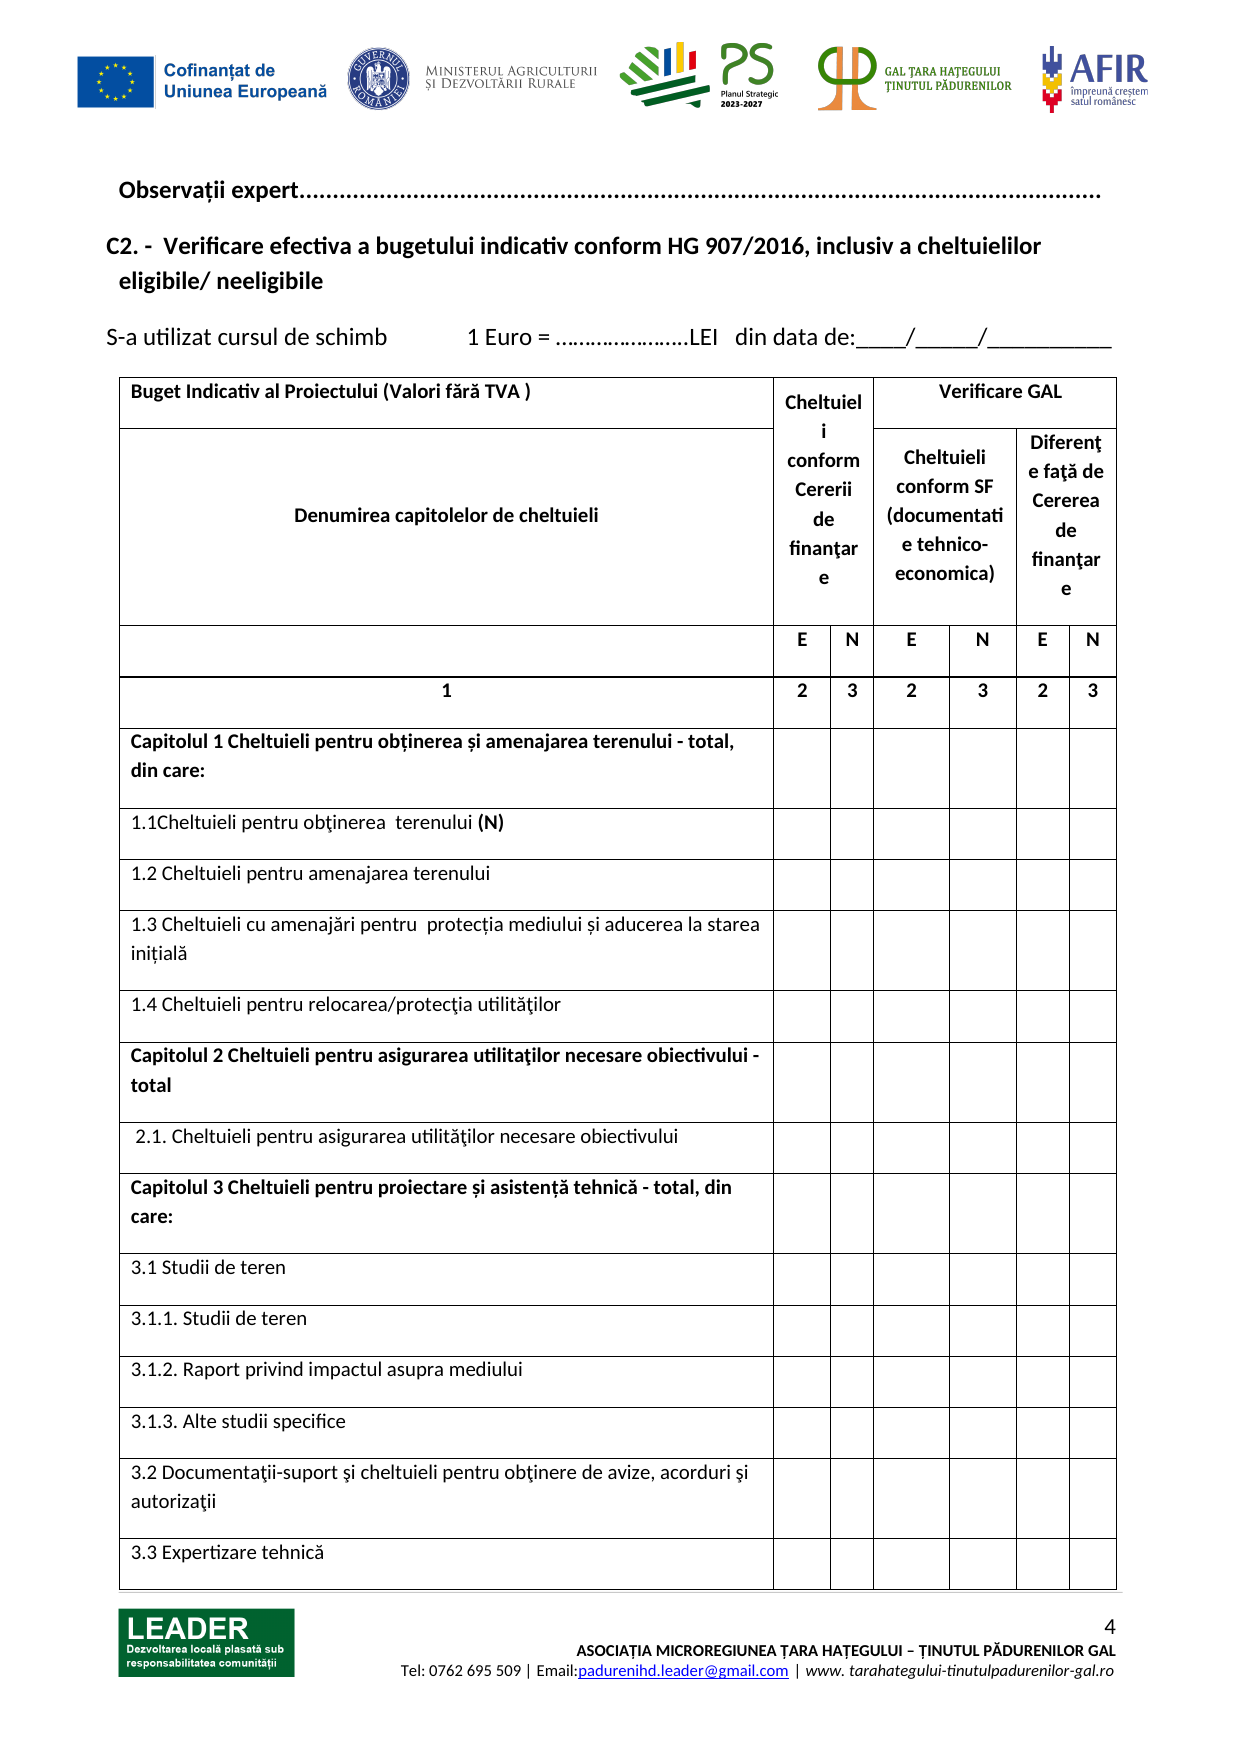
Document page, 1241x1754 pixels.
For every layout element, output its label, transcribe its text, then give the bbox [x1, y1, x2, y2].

table_cell [1017, 1539, 1069, 1589]
text Observații expert........................................................................................................................ [119, 174, 1116, 205]
table_cell [1070, 1254, 1116, 1304]
table_cell [1070, 729, 1116, 808]
table_cell [831, 1123, 873, 1173]
table_cell 3.1 Studii de teren [120, 1254, 773, 1304]
table_cell [831, 860, 873, 910]
picture [619, 42, 778, 108]
table_cell [874, 1408, 949, 1458]
table_cell [1070, 1306, 1116, 1356]
table_cell [774, 991, 830, 1042]
table_cell [1017, 729, 1069, 808]
table_cell [774, 1123, 830, 1173]
table_cell 2 [874, 678, 949, 727]
table_cell [1017, 860, 1069, 910]
table_cell 3 [831, 678, 873, 727]
picture [1042, 46, 1148, 113]
table_cell Capitolul 2 Cheltuieli pentru asigurarea utilitaţilor necesare obiectivului - total [120, 1043, 773, 1122]
table_cell [831, 1174, 873, 1253]
table_cell [831, 1043, 873, 1122]
table_cell 3 [950, 678, 1016, 727]
table_cell N [831, 626, 873, 676]
table_cell [1070, 1174, 1116, 1253]
table_cell [874, 1539, 949, 1589]
table_cell [1070, 1357, 1116, 1407]
table_cell [1017, 1254, 1069, 1304]
table_cell [1070, 1459, 1116, 1538]
table_cell [874, 1459, 949, 1538]
table_cell [950, 1539, 1016, 1589]
table_header Cheltuieli conform Cererii de finanţare [774, 378, 873, 625]
table_cell 3.1.3. Alte studii specifice [120, 1408, 773, 1458]
text C2. - Verificare efectiva a bugetului indicativ conform HG 907/2016, inclusiv a cheltuielilor eligibile/ neeligibile [106, 230, 1116, 296]
table_cell [774, 1539, 830, 1589]
table_cell Capitolul 1 Cheltuieli pentru obţinerea şi amenajarea terenului - total, din care: [120, 729, 773, 808]
table_cell [1070, 860, 1116, 910]
table_cell 3.1.2. Raport privind impactul asupra mediului [120, 1357, 773, 1407]
table_cell [774, 911, 830, 990]
table_cell [1070, 1408, 1116, 1458]
table_cell [874, 1306, 949, 1356]
table_cell [831, 729, 873, 808]
table_cell [874, 860, 949, 910]
table_cell [1017, 1174, 1069, 1253]
picture [816, 45, 1016, 112]
table_cell [1017, 1306, 1069, 1356]
table_cell 1.4 Cheltuieli pentru relocarea/protecţia utilităţilor [120, 991, 773, 1042]
table_cell [1017, 809, 1069, 859]
table_cell [1070, 1043, 1116, 1122]
table_cell [1017, 991, 1069, 1042]
table_cell [831, 809, 873, 859]
table_cell 1 [120, 678, 773, 727]
table_cell [774, 860, 830, 910]
table_cell [950, 1306, 1016, 1356]
table_cell [874, 1123, 949, 1173]
table_cell [1017, 1408, 1069, 1458]
table_cell [831, 1254, 873, 1304]
table_cell [774, 809, 830, 859]
table_cell 1.2 Cheltuieli pentru amenajarea terenului [120, 860, 773, 910]
table_cell [1070, 1539, 1116, 1589]
table_cell [774, 1408, 830, 1458]
table_cell [1070, 911, 1116, 990]
table_cell [874, 1254, 949, 1304]
text S-a utilizat cursul de schimb 1 Euro = …………………..LEI din data de:____/_____/__________ [106, 321, 1116, 352]
table_cell E [1017, 626, 1069, 676]
table_cell [1070, 991, 1116, 1042]
table_cell 3.3 Expertizare tehnică [120, 1539, 773, 1589]
table_cell [874, 809, 949, 859]
table_cell [831, 911, 873, 990]
table_cell 2 [1017, 678, 1069, 727]
table_cell 3.2 Documentaţii-suport şi cheltuieli pentru obţinere de avize, acorduri şi autorizaţii [120, 1459, 773, 1538]
table_cell 2.1. Cheltuieli pentru asigurarea utilităţilor necesare obiectivului [120, 1123, 773, 1173]
table_cell [874, 1174, 949, 1253]
table_cell N [1070, 626, 1116, 676]
table_cell 3 [1070, 678, 1116, 727]
table_cell [950, 1459, 1016, 1538]
table_cell E [874, 626, 949, 676]
table_cell [950, 1174, 1016, 1253]
table_cell [874, 1357, 949, 1407]
table_cell 2 [774, 678, 830, 727]
table_cell Denumirea capitolelor de cheltuieli [120, 429, 773, 625]
table_cell [774, 1174, 830, 1253]
table_cell [1070, 809, 1116, 859]
table_cell [831, 1408, 873, 1458]
table_cell [950, 860, 1016, 910]
table_cell [831, 1539, 873, 1589]
table_cell [774, 1043, 830, 1122]
table_cell [950, 809, 1016, 859]
table_header Buget Indicativ al Proiectului (Valori fără TVA ) [120, 378, 773, 428]
table_cell [950, 911, 1016, 990]
picture [335, 32, 615, 124]
table_cell [774, 729, 830, 808]
table_header Verificare GAL [874, 378, 1116, 428]
table_cell [1017, 1123, 1069, 1173]
table_cell [950, 1357, 1016, 1407]
table_cell [874, 1043, 949, 1122]
table_cell [950, 729, 1016, 808]
table_cell [950, 1123, 1016, 1173]
table_cell [950, 1408, 1016, 1458]
table_cell [774, 1357, 830, 1407]
picture [109, 1602, 300, 1677]
table_cell [831, 1459, 873, 1538]
table_cell [874, 729, 949, 808]
table_cell [874, 991, 949, 1042]
table_cell E [774, 626, 830, 676]
table_cell Cheltuieli conform SF (documentatie tehnico-economica) [874, 429, 1016, 625]
table_cell N [950, 626, 1016, 676]
table_cell [1017, 1459, 1069, 1538]
picture [76, 55, 327, 109]
table_cell [774, 1306, 830, 1356]
table_cell [1070, 1123, 1116, 1173]
table_cell Capitolul 3 Cheltuieli pentru proiectare şi asistenţă tehnică - total, din care: [120, 1174, 773, 1253]
table_cell [831, 1357, 873, 1407]
table_cell [1017, 1357, 1069, 1407]
table_cell [950, 991, 1016, 1042]
table_cell [120, 626, 773, 676]
table_cell 1.3 Cheltuieli cu amenajări pentru protecţia mediului şi aducerea la starea iniţială [120, 911, 773, 990]
table_cell [1017, 1043, 1069, 1122]
table_cell Diferenţe faţă de Cererea de finanţare [1017, 429, 1116, 625]
table_cell [774, 1459, 830, 1538]
table_cell 3.1.1. Studii de teren [120, 1306, 773, 1356]
table_cell [1017, 911, 1069, 990]
table_cell [874, 911, 949, 990]
table_cell 1.1Cheltuieli pentru obţinerea terenului (N) [120, 809, 773, 859]
table_cell [950, 1043, 1016, 1122]
table_cell [831, 991, 873, 1042]
table_cell [774, 1254, 830, 1304]
table_cell [831, 1306, 873, 1356]
table_cell [950, 1254, 1016, 1304]
